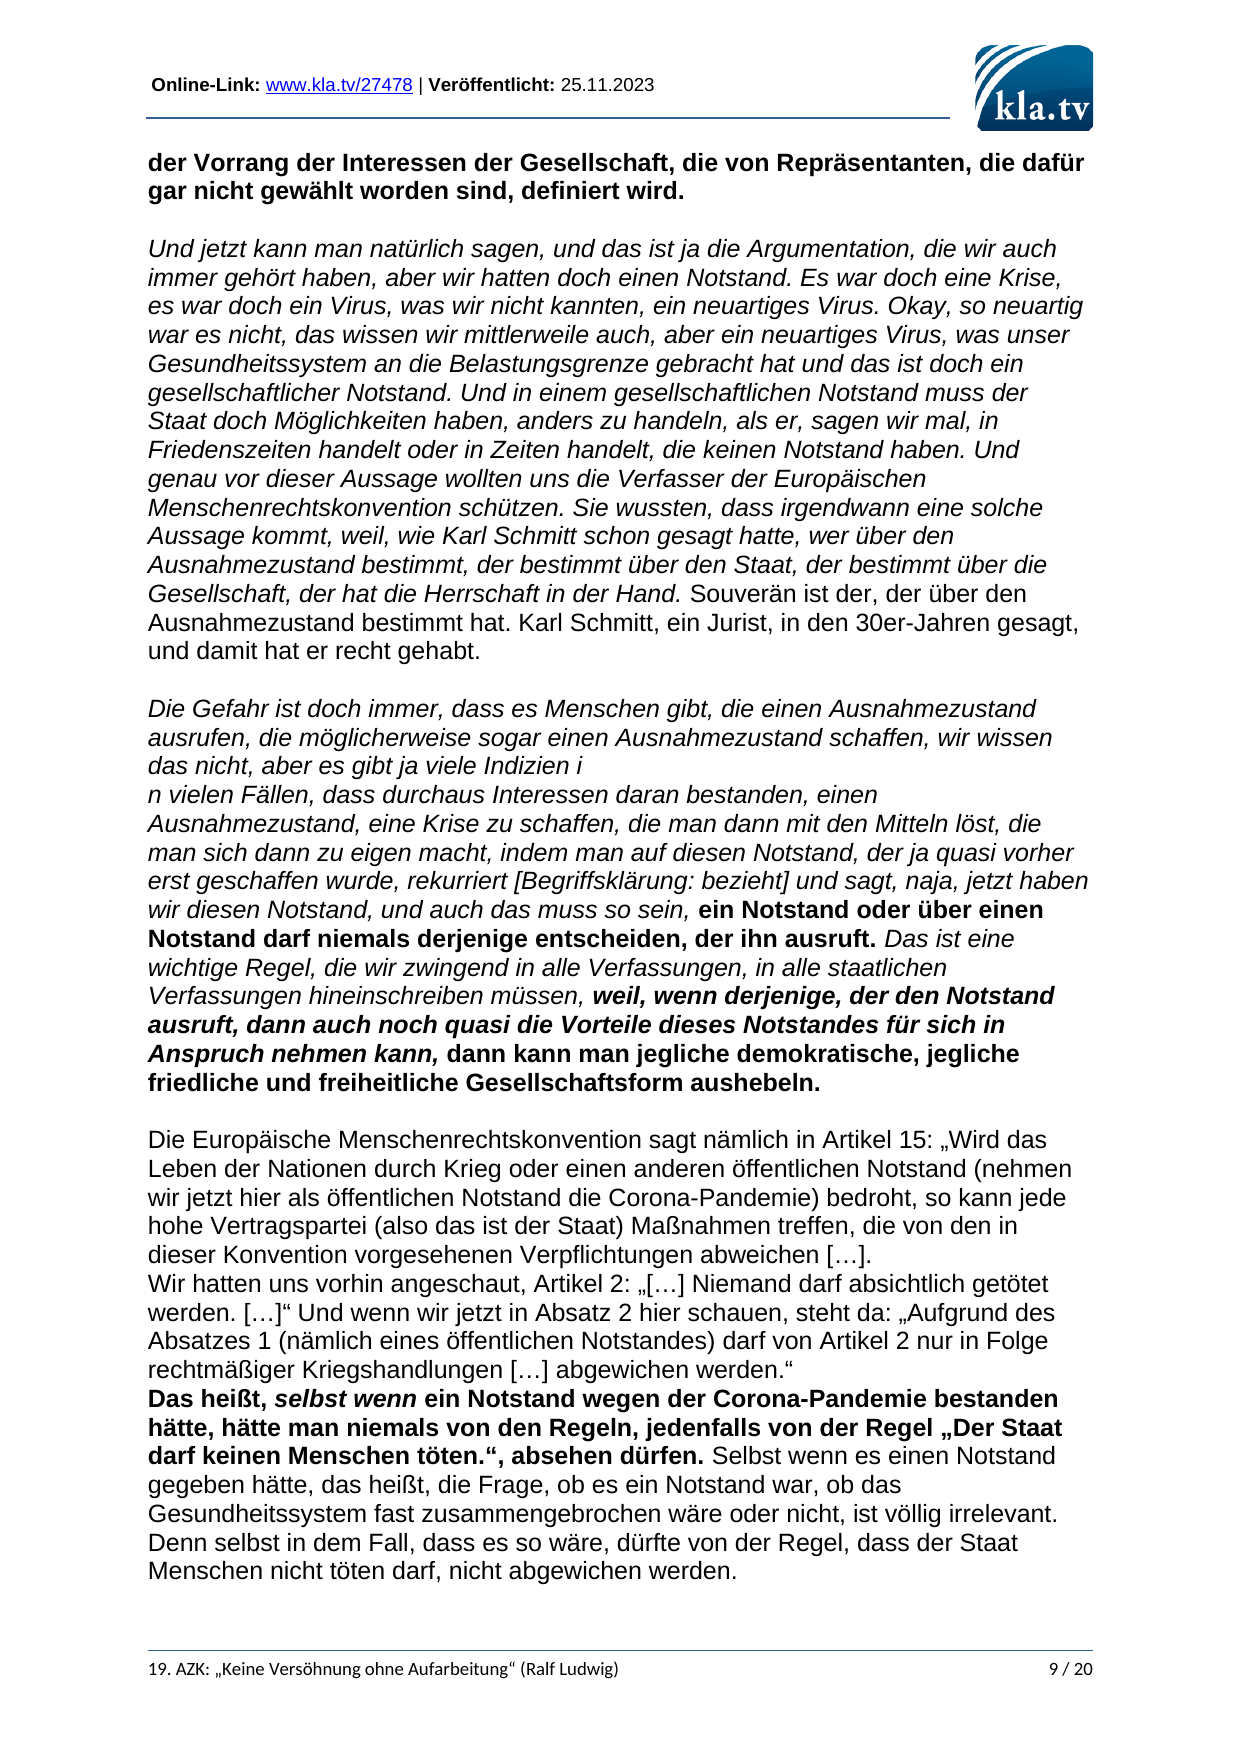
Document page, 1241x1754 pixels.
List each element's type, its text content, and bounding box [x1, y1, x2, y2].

text Das heißt, selbst wenn ein Notstand wegen der Corona-Pandemie bestanden hätte, hätte man niemals von den Regeln, jedenfalls von der Regel „Der Staat darf keinen Menschen töten.“, absehen dürfen. Selbst wenn es einen Notstand gegeben hätte, das heißt, die Frage, ob es ein Notstand war, ob das Gesundheitssystem fast zusammengebrochen wäre oder nicht, ist völlig irrelevant. [148, 1384, 1093, 1528]
text n vielen Fällen, dass durchaus Interessen daran bestanden, einen Ausnahmezustand, eine Krise zu schaffen, die man dann mit den Mitteln löst, die man sich dann zu eigen macht, indem man auf diesen Notstand, der ja quasi vorher erst geschaffen wurde, rekurriert [Begriffsklärung: bezieht] und sagt, naja, jetzt haben wir diesen Notstand, und auch das muss so sein, ein Notstand oder über einen Notstand darf niemals derjenige entscheiden, der ihn ausruft. Das ist eine wichtige Regel, die wir zwingend in alle Verfassungen, in alle staatlichen Verfassungen hineinschreiben müssen, weil, wenn derjenige, der den Notstand ausruft, dann auch noch quasi die Vorteile dieses Notstandes für sich in Anspruch nehmen kann, dann kann man jegliche demokratische, jegliche friedliche und freiheitliche Gesellschaftsform aushebeln. [148, 780, 1093, 1096]
text Denn selbst in dem Fall, dass es so wäre, dürfte von der Regel, dass der Staat Menschen nicht töten darf, nicht abgewichen werden. [148, 1528, 1093, 1585]
text Die Gefahr ist doch immer, dass es Menschen gibt, die einen Ausnahmezustand ausrufen, die möglicherweise sogar einen Ausnahmezustand schaffen, wir wissen das nicht, aber es gibt ja viele Indizien i [148, 694, 1093, 780]
text Und jetzt kann man natürlich sagen, und das ist ja die Argumentation, die wir auch immer gehört haben, aber wir hatten doch einen Notstand. Es war doch eine Krise, es war doch ein Virus, was wir nicht kannten, ein neuartiges Virus. Okay, so neuartig war es nicht, das wissen wir mittlerweile auch, aber ein neuartiges Virus, was unser Gesundheitssystem an die Belastungsgrenze gebracht hat und das ist doch ein gesellschaftlicher Notstand. Und in einem gesellschaftlichen Notstand muss der Staat doch Möglichkeiten haben, anders zu handeln, als er, sagen wir mal, in Friedenszeiten handelt oder in Zeiten handelt, die keinen Notstand haben. Und genau vor dieser Aussage wollten uns die Verfasser der Europäischen Menschenrechtskonvention schützen. Sie wussten, dass irgendwann eine solche Aussage kommt, weil, wie Karl Schmitt schon gesagt hatte, wer über den Ausnahmezustand bestimmt, der bestimmt über den Staat, der bestimmt über die Gesellschaft, der hat die Herrschaft in der Hand. Souverän ist der, der über den Ausnahmezustand bestimmt hat. Karl Schmitt, ein Jurist, in den 30er-Jahren gesagt, und damit hat er recht gehabt. [148, 234, 1093, 665]
picture [1084, 45, 1093, 51]
text Die Europäische Menschenrechtskonvention sagt nämlich in Artikel 15: „Wird das Leben der Nationen durch Krieg oder einen anderen öffentlichen Notstand (nehmen wir jetzt hier als öffentlichen Notstand die Corona-Pandemie) bedroht, so kann jede hohe Vertragspartei (also das ist der Staat) Maßnahmen treffen, die von den in dieser Konvention vorgesehenen Verpflichtungen abweichen […]. Wir hatten uns vorhin angeschaut, Artikel 2: „[…] Niemand darf absichtlich getötet werden. […]“ Und wenn wir jetzt in Absatz 2 hier schauen, steht da: „Aufgrund des Absatzes 1 (nämlich eines öffentlichen Notstandes) darf von Artikel 2 nur in Folge rechtmäßiger Kriegshandlungen […] abgewichen werden.“ [148, 1125, 1093, 1384]
picture [974, 45, 1093, 130]
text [148, 148, 1093, 205]
